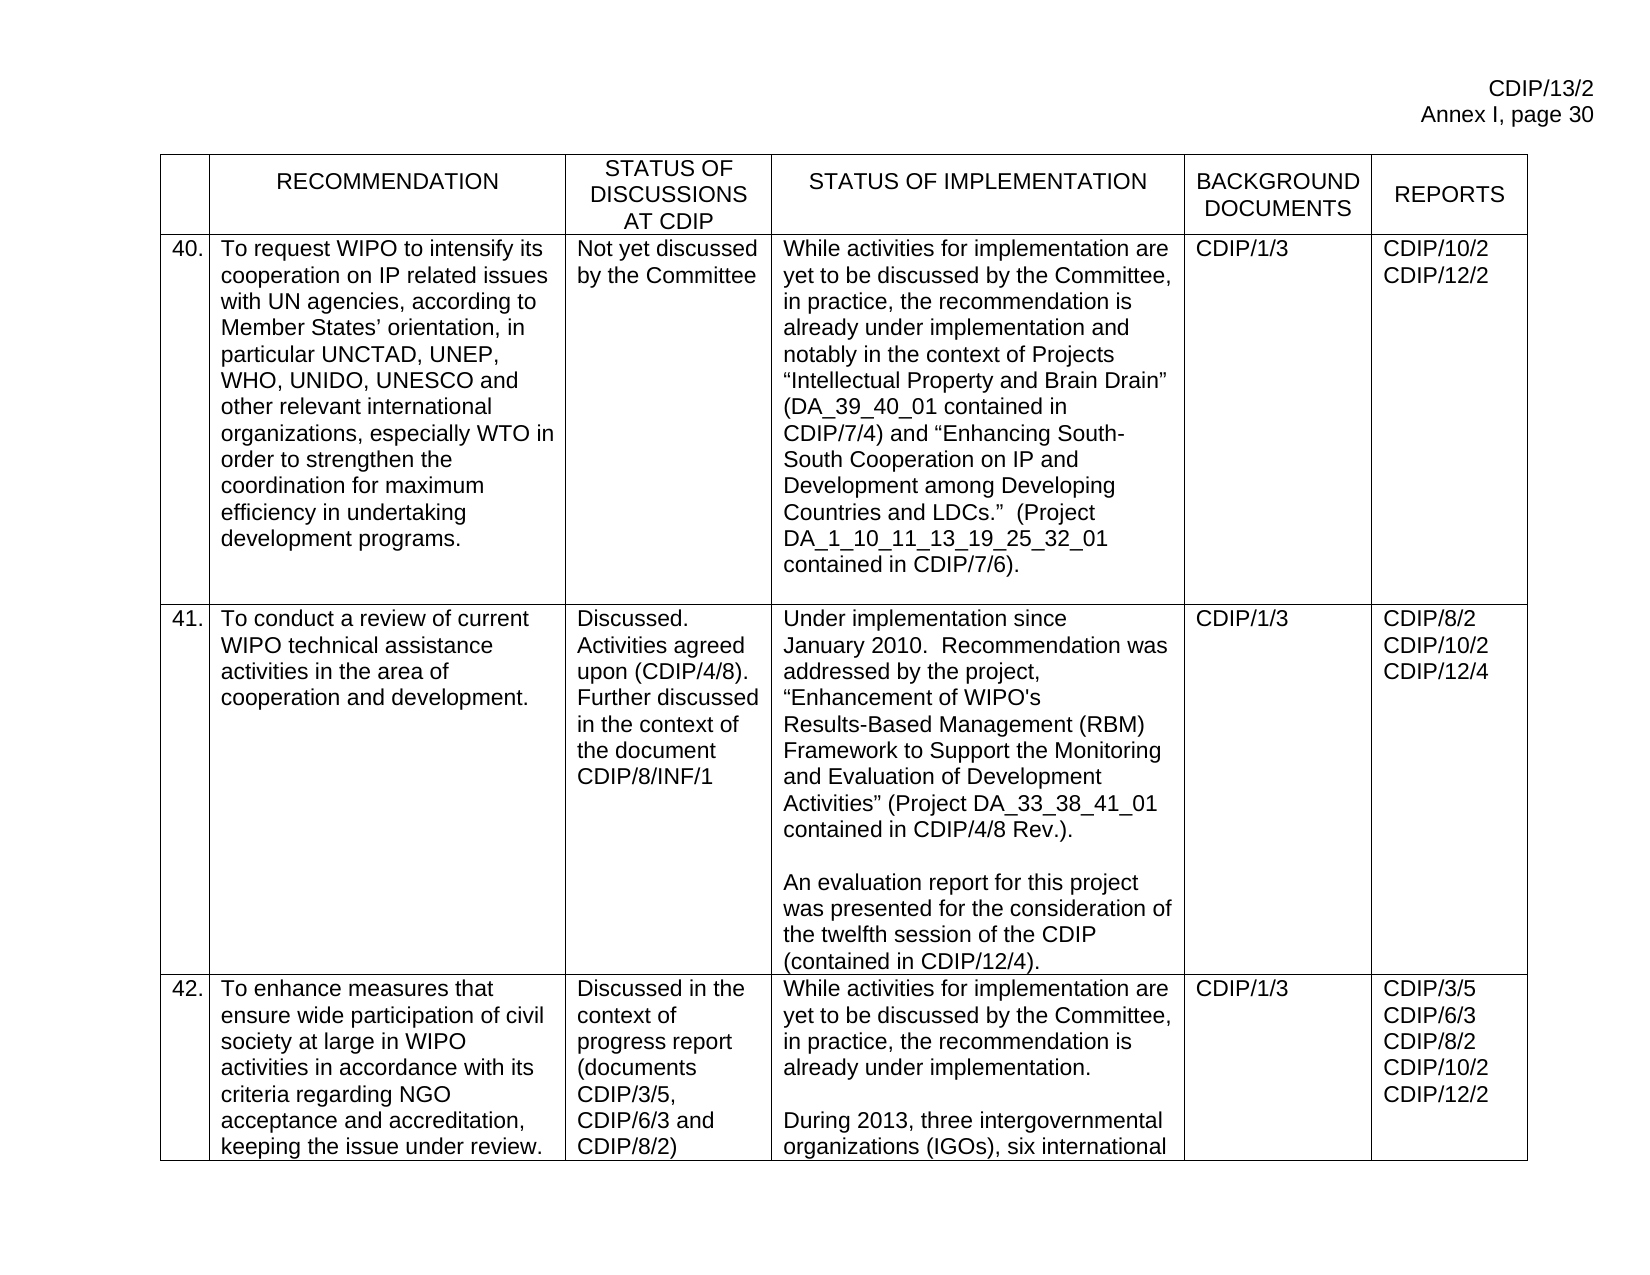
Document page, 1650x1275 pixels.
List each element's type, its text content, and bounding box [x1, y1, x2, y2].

table_cell Under implementation since January 2010. Recommendation was addressed by the project, “Enhancement of WIPO's Results-Based Management (RBM) Framework to Support the Monitoring and Evaluation of Development Activities” (Project DA_33_38_41_01 contained in CDIP/4/8 Rev.). An evaluation report for this project was presented for the consideration of the twelfth session of the CDIP (contained in CDIP/12/4). [772, 605, 1184, 974]
table_cell While activities for implementation are yet to be discussed by the Committee, in practice, the recommendation is already under implementation and notably in the context of Projects “Intellectual Property and Brain Drain” (DA_39_40_01 contained in CDIP/7/4) and “Enhancing South-South Cooperation on IP and Development among Developing Countries and LDCs.” (Project DA_1_10_11_13_19_25_32_01 contained in CDIP/7/6). [772, 235, 1184, 604]
table_cell [161, 235, 209, 604]
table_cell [210, 975, 565, 1160]
table_cell To request WIPO to intensify its cooperation on IP related issues with UN agencies, according to Member States’ orientation, in particular UNCTAD, UNEP, WHO, UNIDO, UNESCO and other relevant international organizations, especially WTO in order to strengthen the coordination for maximum efficiency in undertaking development programs. [210, 235, 565, 604]
table_cell CDIP/8/2 CDIP/10/2 CDIP/12/4 [1372, 605, 1527, 974]
table_header [161, 155, 209, 234]
table_cell CDIP/1/3 [1185, 605, 1371, 974]
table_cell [566, 975, 771, 1160]
table_cell CDIP/10/2 CDIP/12/2 [1372, 235, 1527, 604]
table_cell [161, 975, 209, 1160]
table_header BACKGROUND DOCUMENTS [1185, 155, 1371, 234]
table_header STATUS OF DISCUSSIONS AT CDIP [566, 155, 771, 234]
table_cell [161, 605, 209, 974]
table_header RECOMMENDATION [210, 155, 565, 234]
table_cell To conduct a review of current WIPO technical assistance activities in the area of cooperation and development. [210, 605, 565, 974]
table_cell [1372, 975, 1527, 1160]
table_cell CDIP/1/3 [1185, 975, 1371, 1160]
table_cell Discussed. Activities agreed upon (CDIP/4/8). Further discussed in the context of the document CDIP/8/INF/1 [566, 605, 771, 974]
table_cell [772, 975, 1184, 1160]
table_cell Not yet discussed by the Committee [566, 235, 771, 604]
table_cell CDIP/1/3 [1185, 235, 1371, 604]
table_header STATUS OF IMPLEMENTATION [772, 155, 1184, 234]
table_header REPORTS [1372, 155, 1527, 234]
